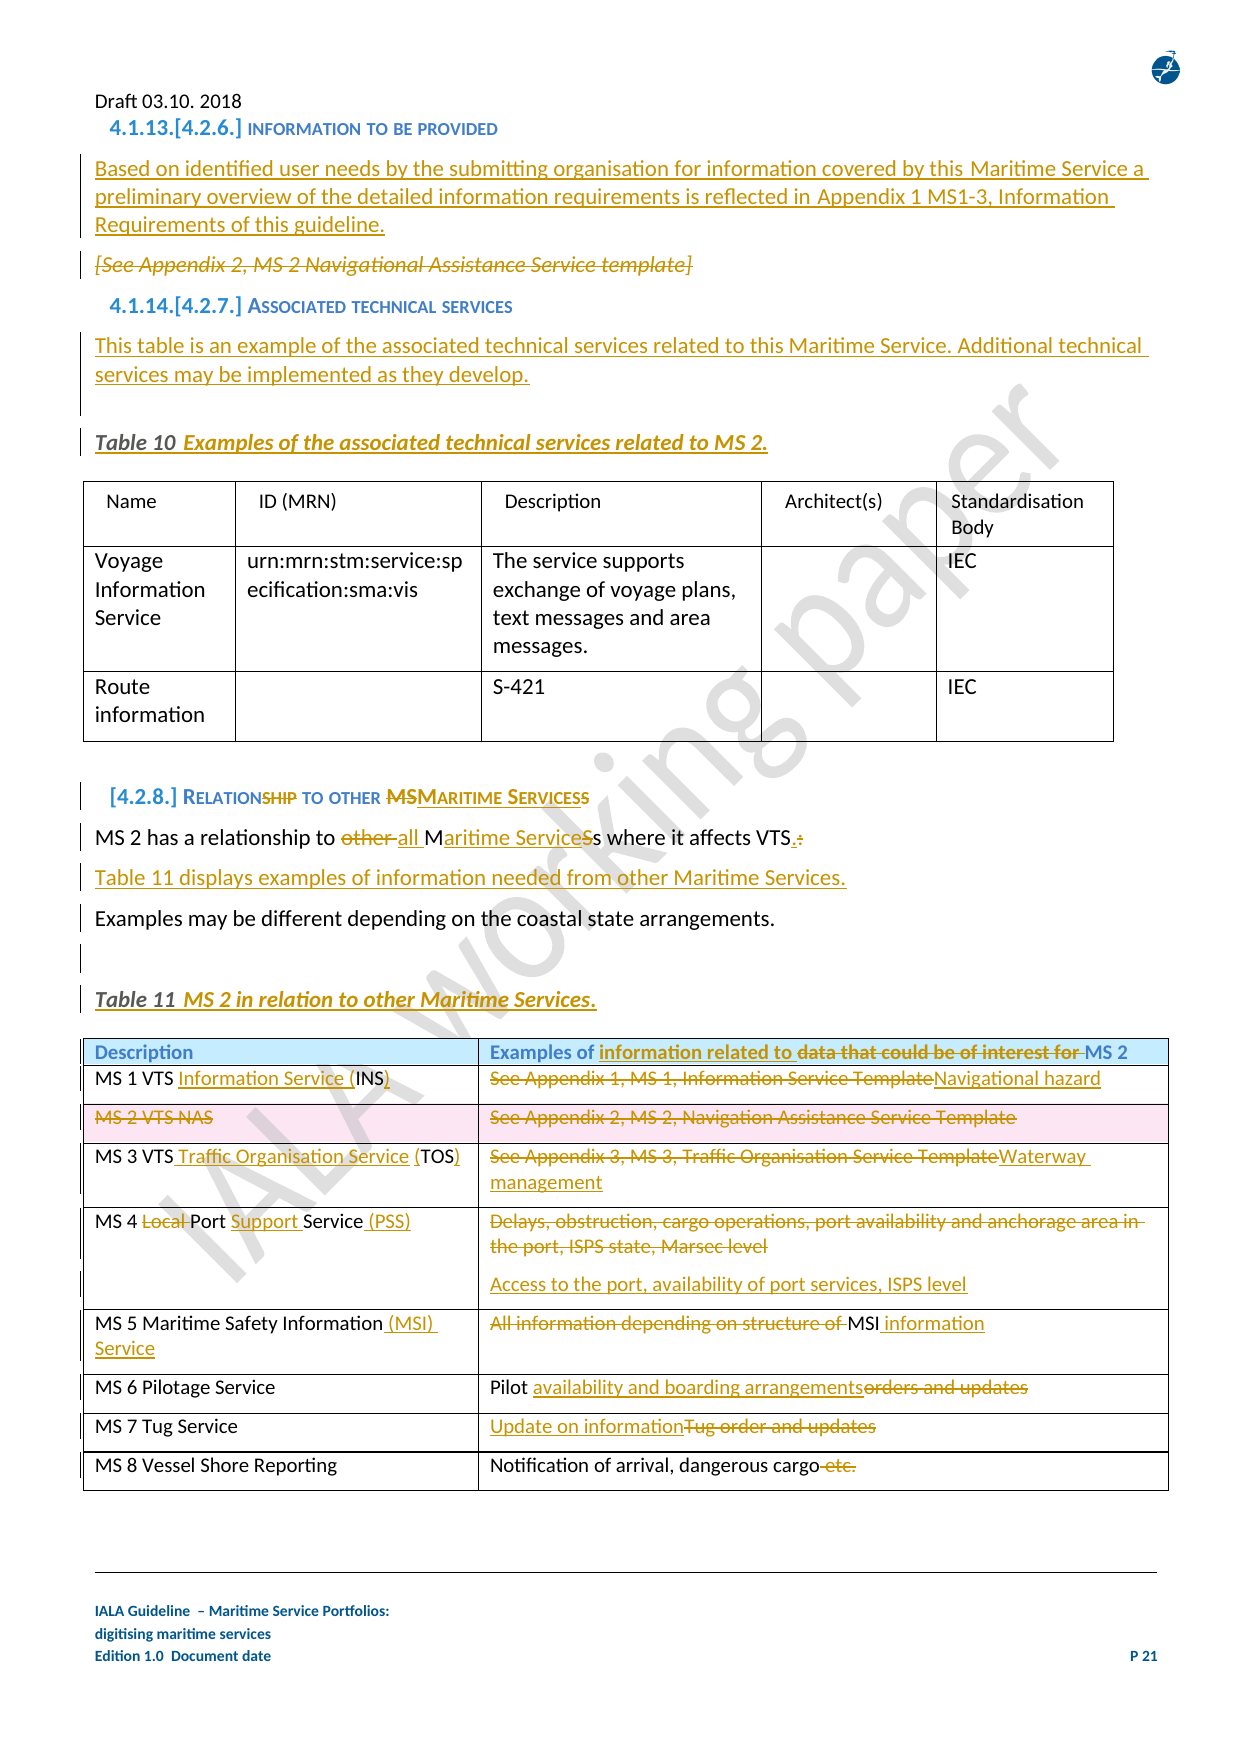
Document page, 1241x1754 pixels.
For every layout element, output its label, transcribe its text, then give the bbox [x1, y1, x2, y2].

table_cell MS 5 Maritime Safety Information [84, 1310, 478, 1373]
table_cell [236, 672, 481, 741]
table_cell MS 6 Pilotage Service [84, 1375, 478, 1412]
table_cell urn:mrn:stm:service:specification:sma:vis [236, 547, 481, 671]
table_header Description [84, 1039, 478, 1064]
table_cell [479, 1208, 1168, 1309]
subtitle Relation to other [109, 782, 1157, 810]
table_header Description [482, 482, 761, 546]
table_header Examples of MS 2 [479, 1039, 1168, 1064]
subtitle Associated technical services [109, 291, 1157, 319]
table_header Name [84, 482, 235, 546]
table_header Standardisation Body [937, 482, 1113, 546]
table_cell MS 1 VTS INS [84, 1066, 478, 1103]
table_cell MS 3 VTS TOS [84, 1144, 478, 1207]
picture [1120, 0, 1239, 119]
table_cell Route information [84, 672, 235, 741]
table_cell MSI [479, 1310, 1168, 1373]
table_cell MS 8 Vessel Shore Reporting [84, 1453, 478, 1490]
table_cell [762, 547, 936, 671]
table_cell S-421 [482, 672, 761, 741]
table_cell Voyage Information Service [84, 547, 235, 671]
table_cell [762, 672, 936, 741]
table_cell IEC [937, 672, 1113, 741]
text MS 2 has a relationship to Ms where it affects VTS [94, 823, 1157, 851]
text Examples may be different depending on the coastal state arrangements. [94, 904, 1157, 932]
table_cell MS 4 Port Service [84, 1208, 478, 1309]
table_cell Notification of arrival, dangerous cargo [479, 1453, 1168, 1490]
table_cell The service supports exchange of voyage plans, text messages and area messages. [482, 547, 761, 671]
table_header ID (MRN) [236, 482, 481, 546]
table_cell [479, 1144, 1168, 1207]
table_cell [479, 1414, 1168, 1451]
table_cell Pilot [479, 1375, 1168, 1412]
table_cell MS 7 Tug Service [84, 1414, 478, 1451]
subtitle information to be provided [109, 113, 1157, 142]
table_cell [479, 1066, 1168, 1103]
table_cell IEC [937, 547, 1113, 671]
table_header Architect(s) [762, 482, 936, 546]
